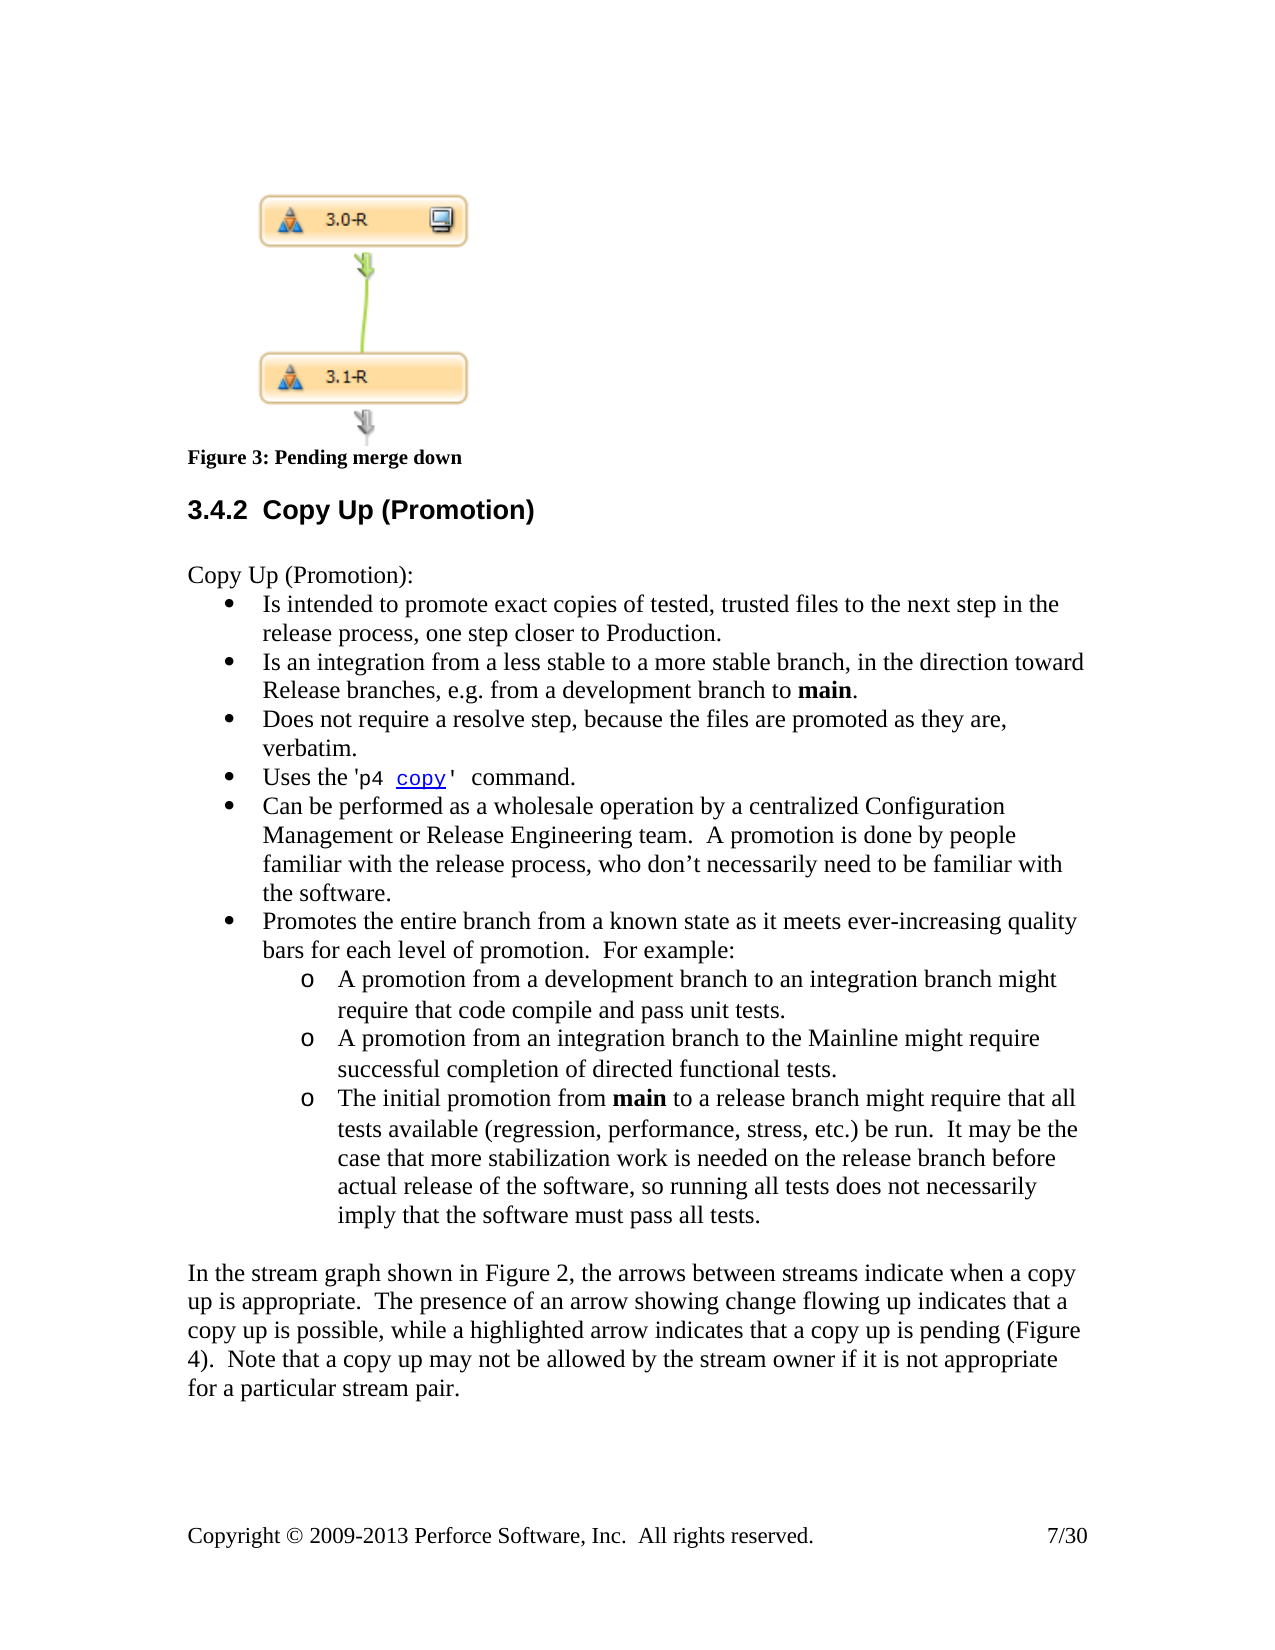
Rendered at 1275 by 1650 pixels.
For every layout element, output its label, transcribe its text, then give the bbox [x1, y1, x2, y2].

subtitle Copy Up (Promotion) [187, 494, 1087, 526]
list Does not require a resolve step, because the files are promoted as they are, verbatim. [225, 704, 1087, 762]
list Promotes the entire branch from a known state as it meets ever-increasing quality bars for each level of promotion. For example: [225, 906, 1087, 964]
list Can be performed as a wholesale operation by a centralized Configuration Management or Release Engineering team. A promotion is done by people familiar with the release process, who don’t necessarily need to be familiar with the software. [225, 791, 1087, 906]
text Copy Up (Promotion): [187, 561, 1087, 589]
list The initial promotion from main to a release branch might require that all tests available (regression, performance, stress, etc.) be run. It may be the case that more stabilization work is needed on the release branch before actual release of the software, so running all tests does not necessarily imply that the software must pass all tests. [300, 1083, 1087, 1229]
list A promotion from a development branch to an integration branch might require that code compile and pass unit tests. [300, 964, 1087, 1023]
list Is intended to promote exact copies of tested, trusted files to the next step in the release process, one step closer to Production. [225, 589, 1087, 647]
list Uses the 'p4 copy' command. [225, 762, 1087, 791]
list Is an integration from a less stable to a more stable branch, in the direction toward Release branches, e.g. from a development branch to main. [225, 647, 1087, 704]
text Figure 3: Pending merge down [187, 445, 1087, 469]
text In the stream graph shown in Figure 2, the arrows between streams indicate when a copy up is appropriate. The presence of an arrow showing change flowing up indicates that a copy up is possible, while a highlighted arrow indicates that a copy up is pending (Figure 4). Note that a copy up may not be allowed by the stream owner if it is not appropriate for a particular stream pair. [187, 1258, 1087, 1401]
picture [187, 150, 533, 446]
list A promotion from an integration branch to the Mainline might require successful completion of directed functional tests. [300, 1023, 1087, 1083]
